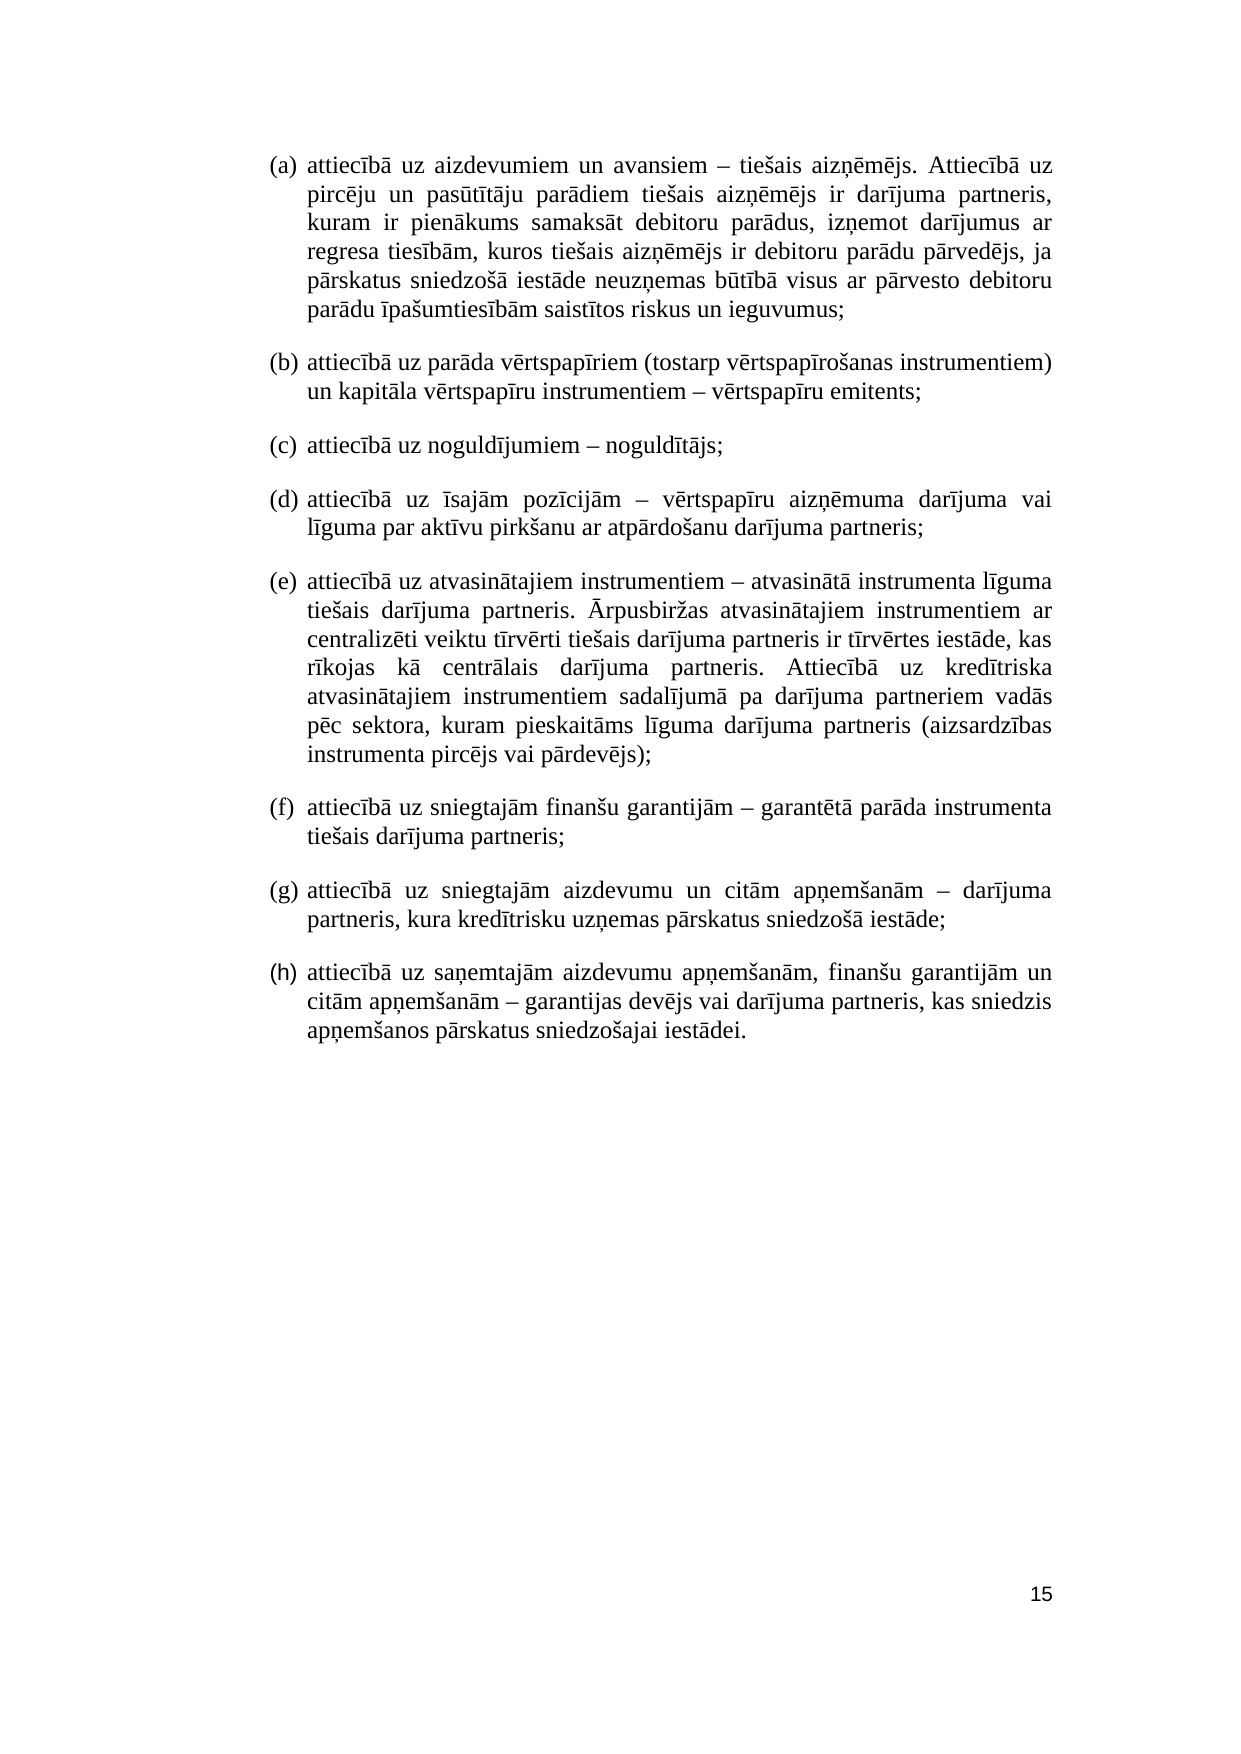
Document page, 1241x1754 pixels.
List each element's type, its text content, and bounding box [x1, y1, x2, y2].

list attiecībā uz parāda vērtspapīriem (tostarp vērtspapīrošanas instrumentiem) un kapitāla vērtspapīru instrumentiem – vērtspapīru emitents; [269, 347, 1053, 405]
list attiecībā uz atvasinātajiem instrumentiem – atvasinātā instrumenta līguma tiešais darījuma partneris. Ārpusbiržas atvasinātajiem instrumentiem ar centralizēti veiktu tīrvērti tiešais darījuma partneris ir tīrvērtes iestāde, kas rīkojas kā centrālais darījuma partneris. Attiecībā uz kredītriska atvasinātajiem instrumentiem sadalījumā pa darījuma partneriem vadās pēc sektora, kuram pieskaitāms līguma darījuma partneris (aizsardzības instrumenta pircējs vai pārdevējs); [269, 566, 1053, 767]
list attiecībā uz saņemtajām aizdevumu apņemšanām, finanšu garantijām un citām apņemšanām – garantijas devējs vai darījuma partneris, kas sniedzis apņemšanos pārskatus sniedzošajai iestādei. [269, 957, 1053, 1044]
list attiecībā uz aizdevumiem un avansiem – tiešais aizņēmējs. Attiecībā uz pircēju un pasūtītāju parādiem tiešais aizņēmējs ir darījuma partneris, kuram ir pienākums samaksāt debitoru parādus, izņemot darījumus ar regresa tiesībām, kuros tiešais aizņēmējs ir debitoru parādu pārvedējs, ja pārskatus sniedzošā iestāde neuzņemas būtībā visus ar pārvesto debitoru parādu īpašumtiesībām saistītos riskus un ieguvumus; [269, 150, 1053, 322]
list attiecībā uz sniegtajām finanšu garantijām – garantētā parāda instrumenta tiešais darījuma partneris; [269, 792, 1053, 850]
list attiecībā uz īsajām pozīcijām – vērtspapīru aizņēmuma darījuma vai līguma par aktīvu pirkšanu ar atpārdošanu darījuma partneris; [269, 484, 1053, 541]
list attiecībā uz noguldījumiem – noguldītājs; [269, 430, 1053, 459]
list attiecībā uz sniegtajām aizdevumu un citām apņemšanām – darījuma partneris, kura kredītrisku uzņemas pārskatus sniedzošā iestāde; [269, 875, 1053, 932]
